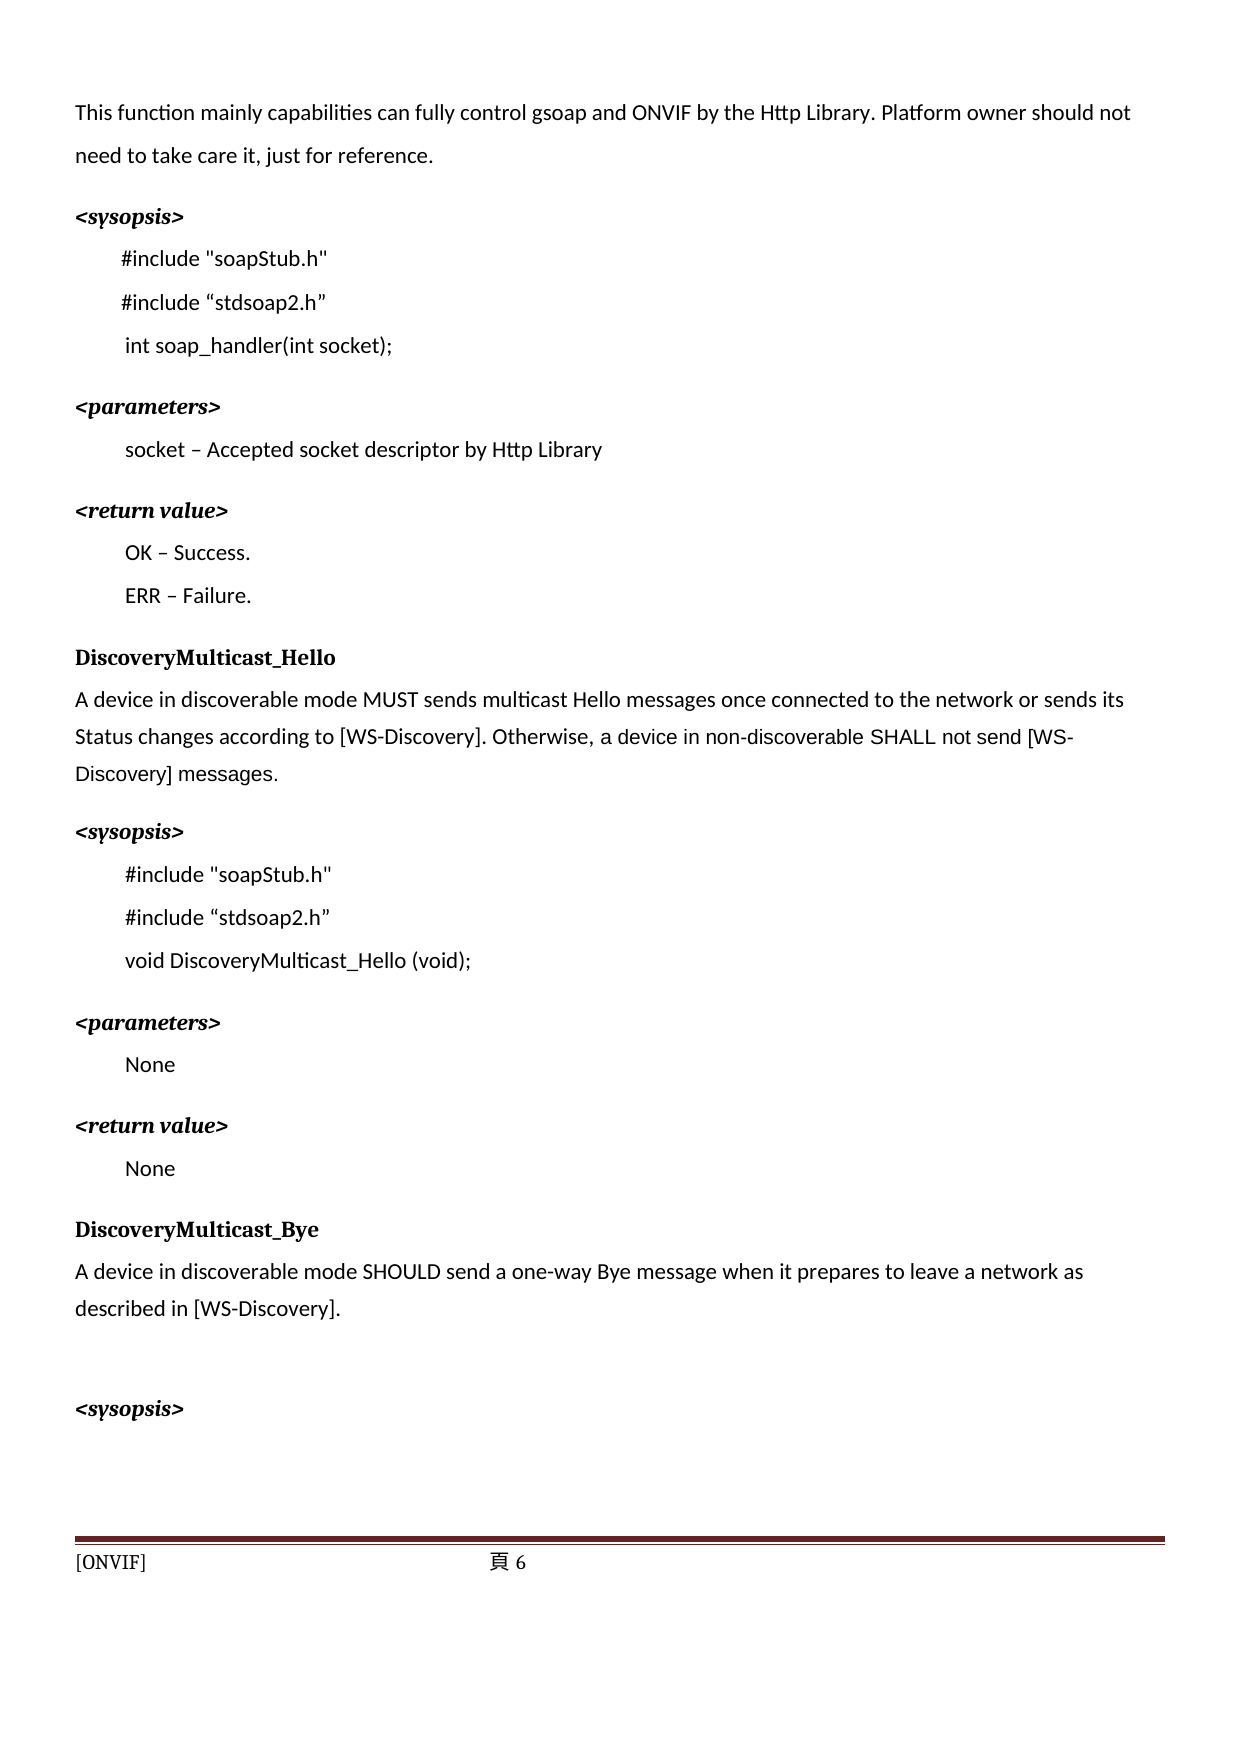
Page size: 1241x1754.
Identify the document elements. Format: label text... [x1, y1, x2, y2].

subtitle <sysopsis> [75, 814, 1165, 851]
subtitle <return value> [75, 492, 1165, 530]
text None [75, 1045, 1165, 1083]
text A device in discoverable mode MUST sends multicast Hello messages once connected to the network or sends its Status changes according to [WS-Discovery]. Otherwise, a device in non-discoverable SHALL not send [WS-Discovery] messages. [75, 680, 1165, 793]
text A device in discoverable mode SHOULD send a one-way Bye message when it prepares to leave a network as described in [WS-Discovery]. [75, 1252, 1165, 1327]
text #include "soapStub.h" #include “stdsoap2.h” void DiscoveryMulticast_Hello (void); [125, 855, 1165, 979]
subtitle <sysopsis> [75, 1390, 1165, 1427]
text OK – Success. ERR – Failure. [125, 534, 1165, 614]
subtitle DiscoveryMulticast_Bye [75, 1211, 1165, 1249]
text socket – Accepted socket descriptor by Http Library [75, 430, 1165, 467]
text This function mainly capabilities can fully control gsoap and ONVIF by the Http Library. Platform owner should not need to take care it, just for reference. [75, 93, 1165, 173]
subtitle <return value> [75, 1108, 1165, 1145]
subtitle <sysopsis> [75, 198, 1165, 236]
subtitle <parameters> [75, 1004, 1165, 1041]
text None [75, 1149, 1165, 1186]
subtitle DiscoveryMulticast_Hello [75, 639, 1165, 677]
subtitle <parameters> [75, 389, 1165, 426]
text #include "soapStub.h" #include “stdsoap2.h” int soap_handler(int socket); [75, 240, 1165, 364]
